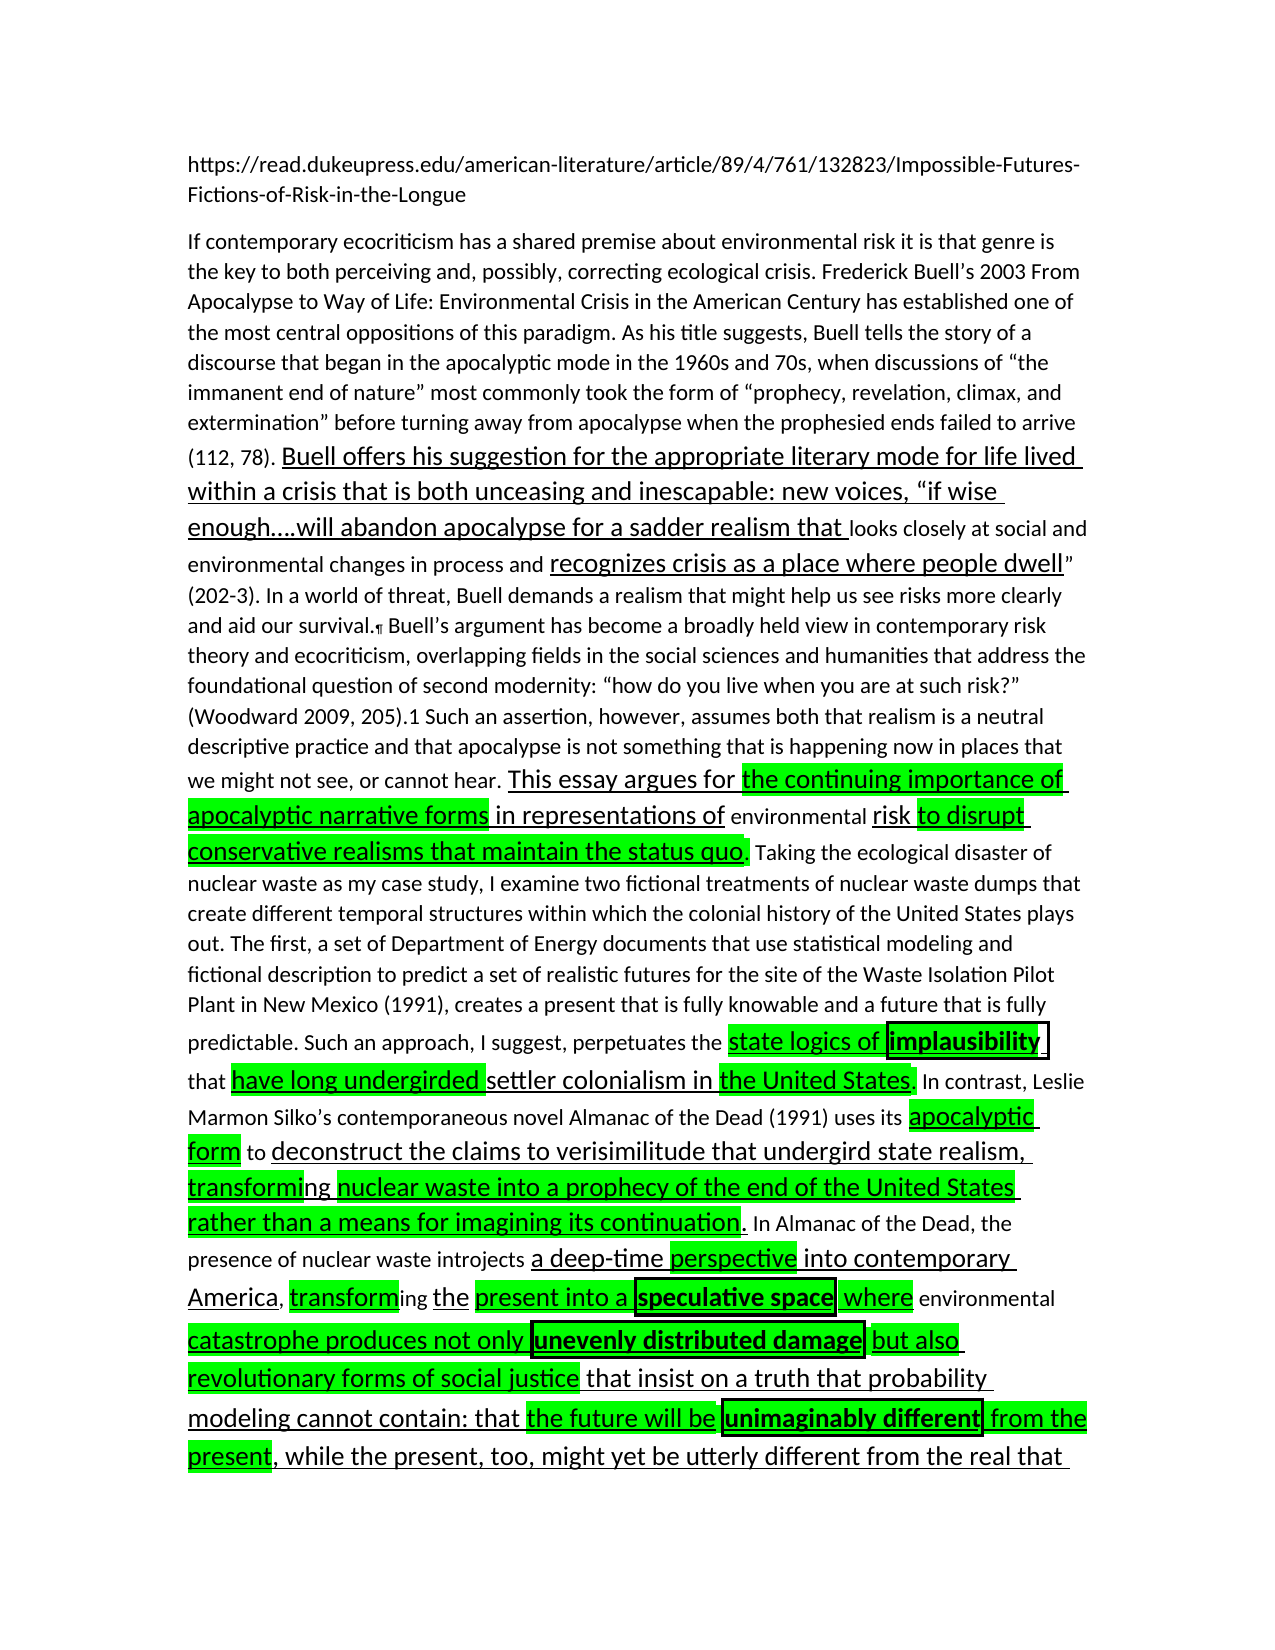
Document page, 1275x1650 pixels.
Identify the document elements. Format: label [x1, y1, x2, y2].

text [187, 150, 1087, 208]
text [187, 227, 1087, 1429]
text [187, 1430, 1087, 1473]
